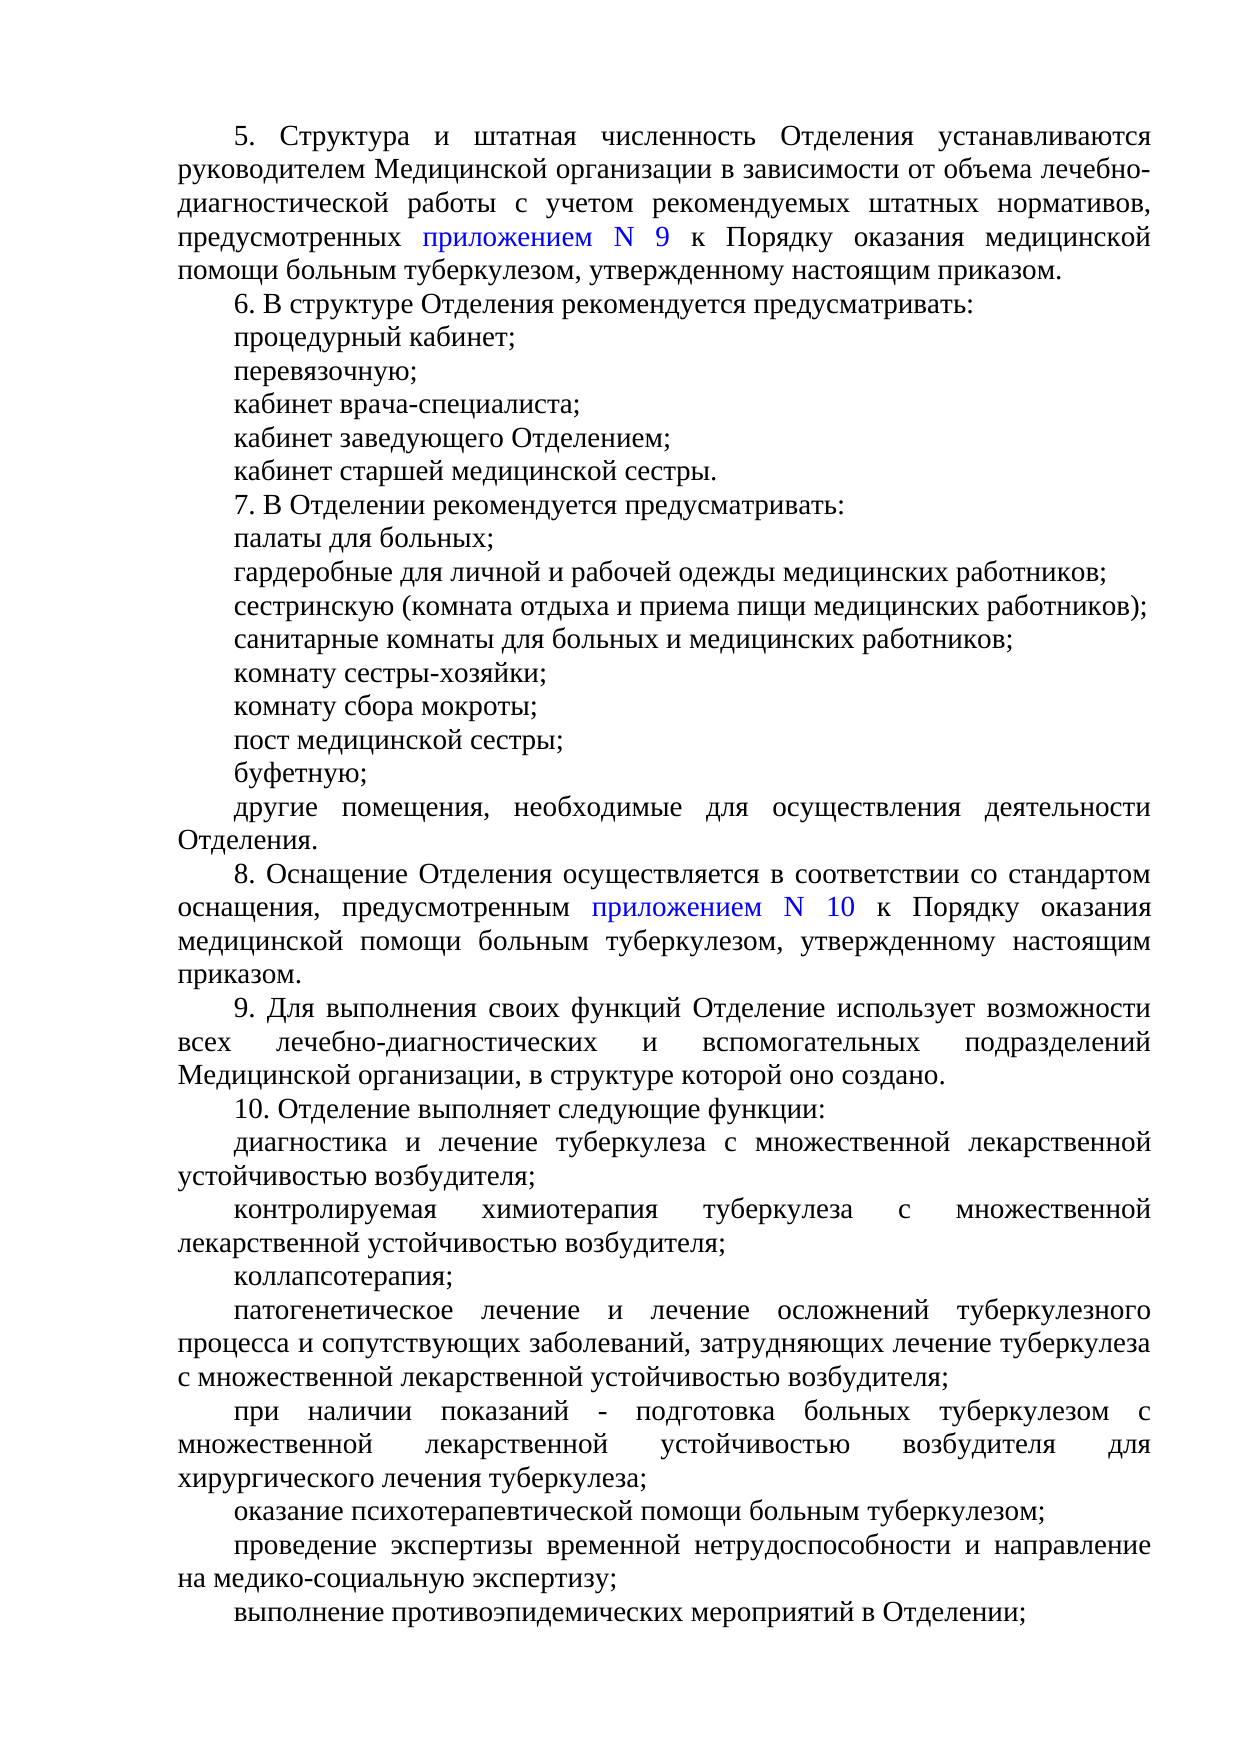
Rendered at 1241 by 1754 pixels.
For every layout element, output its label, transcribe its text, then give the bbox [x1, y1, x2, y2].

text 6. В структуре Отделения рекомендуется предусматривать: [177, 286, 1152, 319]
text пост медицинской сестры; [177, 722, 1152, 755]
text процедурный кабинет; [177, 319, 1152, 353]
text сестринскую (комната отдыха и приема пищи медицинских работников); [177, 588, 1152, 621]
text комнату сбора мокроты; [177, 688, 1152, 722]
text 9. Для выполнения своих функций Отделение использует возможности всех лечебно-диагностических и вспомогательных подразделений Медицинской организации, в структуре которой оно создано. [177, 990, 1152, 1091]
text проведение экспертизы временной нетрудоспособности и направление на медико-социальную экспертизу; [177, 1527, 1152, 1594]
text диагностика и лечение туберкулеза с множественной лекарственной устойчивостью возбудителя; [177, 1124, 1152, 1191]
text перевязочную; [177, 353, 1152, 386]
text 10. Отделение выполняет следующие функции: [177, 1091, 1152, 1124]
text патогенетическое лечение и лечение осложнений туберкулезного процесса и сопутствующих заболеваний, затрудняющих лечение туберкулеза с множественной лекарственной устойчивостью возбудителя; [177, 1292, 1152, 1393]
text 7. В Отделении рекомендуется предусматривать: [177, 487, 1152, 521]
text кабинет заведующего Отделением; [177, 420, 1152, 453]
text другие помещения, необходимые для осуществления деятельности Отделения. [177, 789, 1152, 856]
text палаты для больных; [177, 521, 1152, 554]
text при наличии показаний - подготовка больных туберкулезом с множественной лекарственной устойчивостью возбудителя для хирургического лечения туберкулеза; [177, 1393, 1152, 1493]
text гардеробные для личной и рабочей одежды медицинских работников; [177, 554, 1152, 588]
text оказание психотерапевтической помощи больным туберкулезом; [177, 1493, 1152, 1527]
text кабинет старшей медицинской сестры. [177, 453, 1152, 487]
text буфетную; [177, 755, 1152, 789]
text выполнение противоэпидемических мероприятий в Отделении; [177, 1594, 1152, 1627]
text 5. Структура и штатная численность Отделения устанавливаются руководителем Медицинской организации в зависимости от объема лечебно-диагностической работы с учетом рекомендуемых штатных нормативов, предусмотренных приложением N 9 к Порядку оказания медицинской помощи больным туберкулезом, утвержденному настоящим приказом. [177, 118, 1152, 286]
text 8. Оснащение Отделения осуществляется в соответствии со стандартом оснащения, предусмотренным приложением N 10 к Порядку оказания медицинской помощи больным туберкулезом, утвержденному настоящим приказом. [177, 856, 1152, 990]
text коллапсотерапия; [177, 1258, 1152, 1292]
text санитарные комнаты для больных и медицинских работников; [177, 621, 1152, 655]
text кабинет врача-специалиста; [177, 386, 1152, 420]
text контролируемая химиотерапия туберкулеза с множественной лекарственной устойчивостью возбудителя; [177, 1191, 1152, 1258]
text комнату сестры-хозяйки; [177, 655, 1152, 688]
